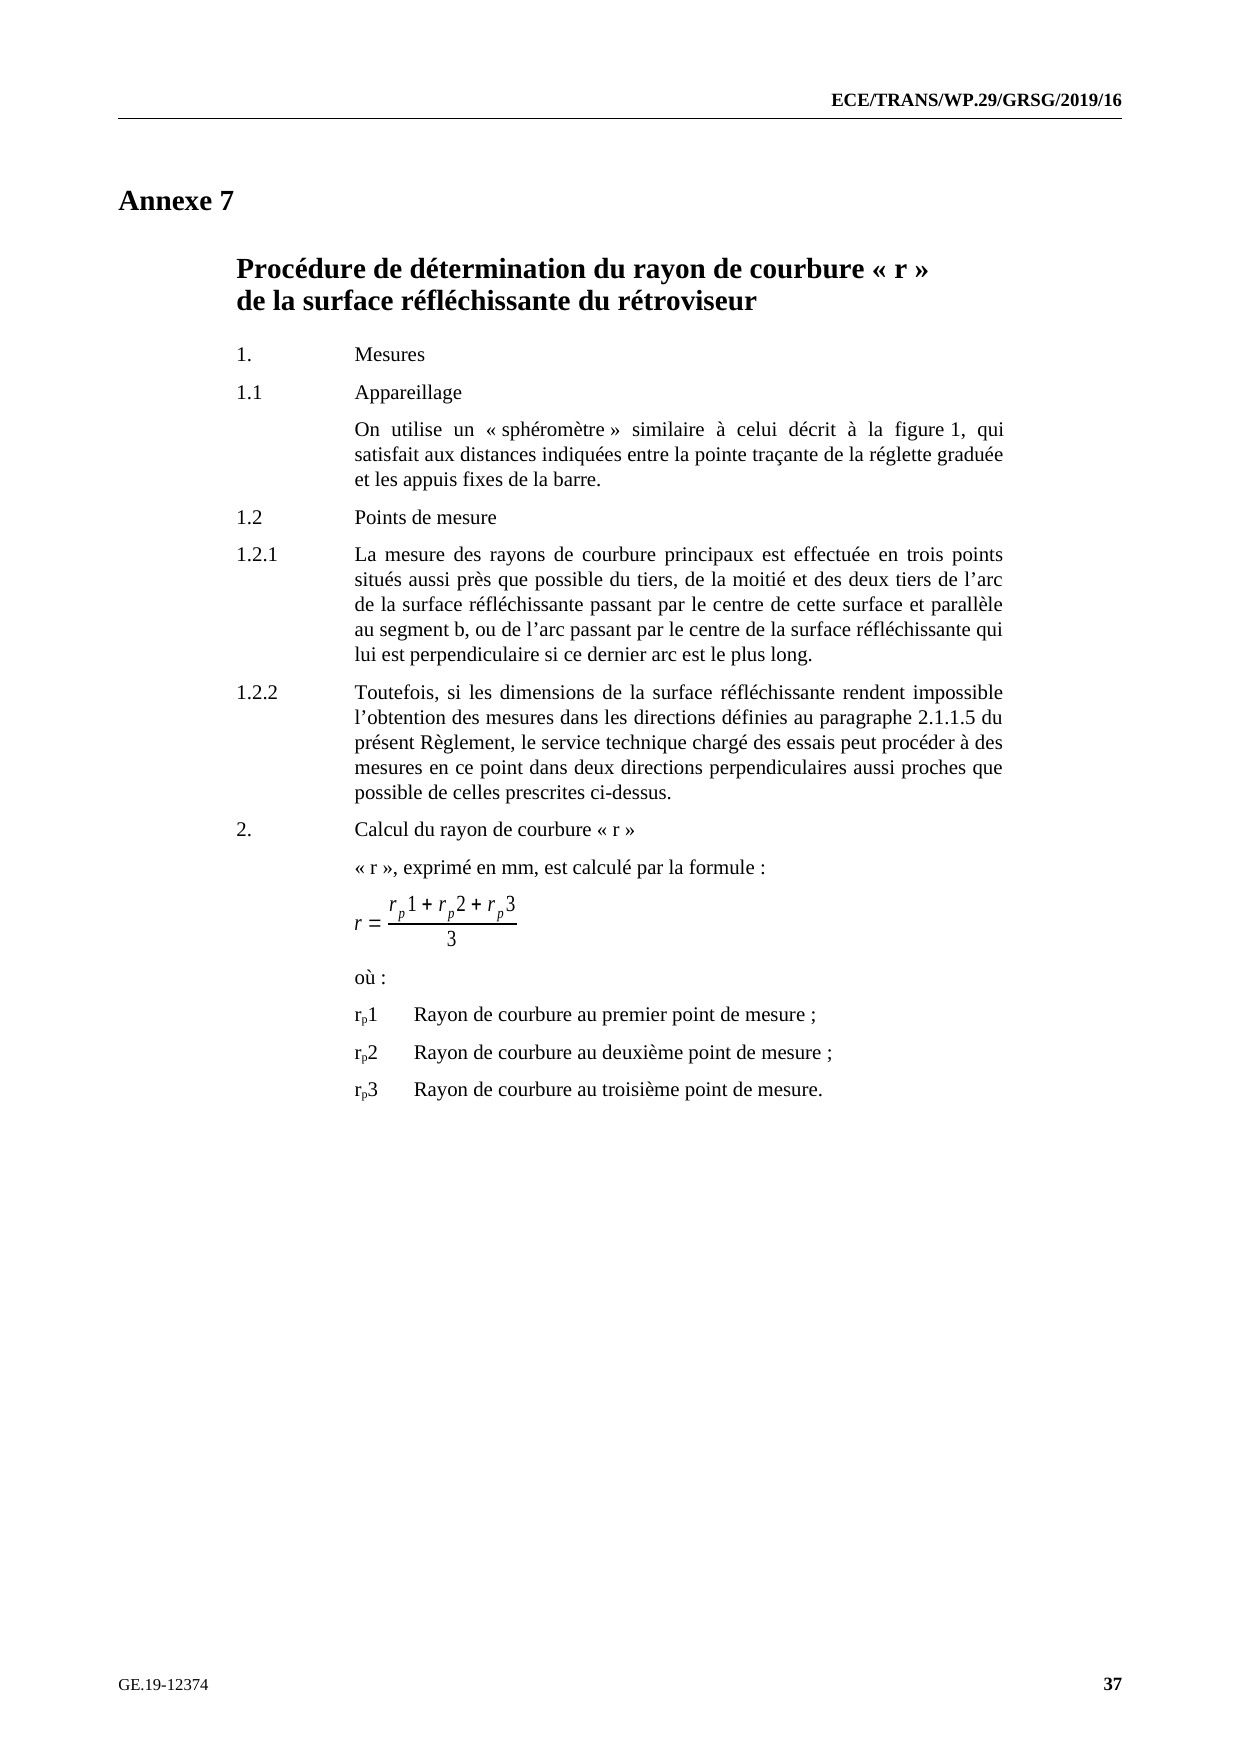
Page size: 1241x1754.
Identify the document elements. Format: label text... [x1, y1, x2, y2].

text rp3 Rayon de courbure au troisième point de mesure. [354, 1076, 1004, 1101]
text 1.2.1 La mesure des rayons de courbure principaux est effectuée en trois points situés aussi près que possible du tiers, de la moitié et des deux tiers de l’arc de la surface réfléchissante passant par le centre de cette surface et parallèle au segment b, ou de l’arc passant par le centre de la surface réfléchissante qui lui est perpendiculaire si ce dernier arc est le plus long. [236, 541, 1004, 666]
text 1.2.2 Toutefois, si les dimensions de la surface réfléchissante rendent impossible l’obtention des mesures dans les directions définies au paragraphe 2.1.1.5 du présent Règlement, le service technique chargé des essais peut procéder à des mesures en ce point dans deux directions perpendiculaires aussi proches que possible de celles prescrites ci-dessus. [236, 679, 1004, 804]
text 1. Mesures [236, 341, 1004, 366]
text On utilise un « sphéromètre » similaire à celui décrit à la figure 1, qui satisfait aux distances indiquées entre la pointe traçante de la réglette graduée et les appuis fixes de la barre. [354, 416, 1004, 491]
text 1.1 Appareillage [236, 379, 1004, 404]
text « r », exprimé en mm, est calculé par la formule : [354, 854, 1004, 879]
text Annexe 7 [118, 185, 1004, 216]
text où : [354, 964, 1004, 989]
text 1.2 Points de mesure [236, 504, 1004, 529]
text rp2 Rayon de courbure au deuxième point de mesure ; [354, 1039, 1004, 1064]
text rp1 Rayon de courbure au premier point de mesure ; [354, 1001, 1004, 1026]
text Procédure de détermination du rayon de courbure « r » de la surface réfléchissante du rétroviseur [118, 254, 1004, 316]
text 2. Calcul du rayon de courbure « r » [236, 816, 1004, 841]
